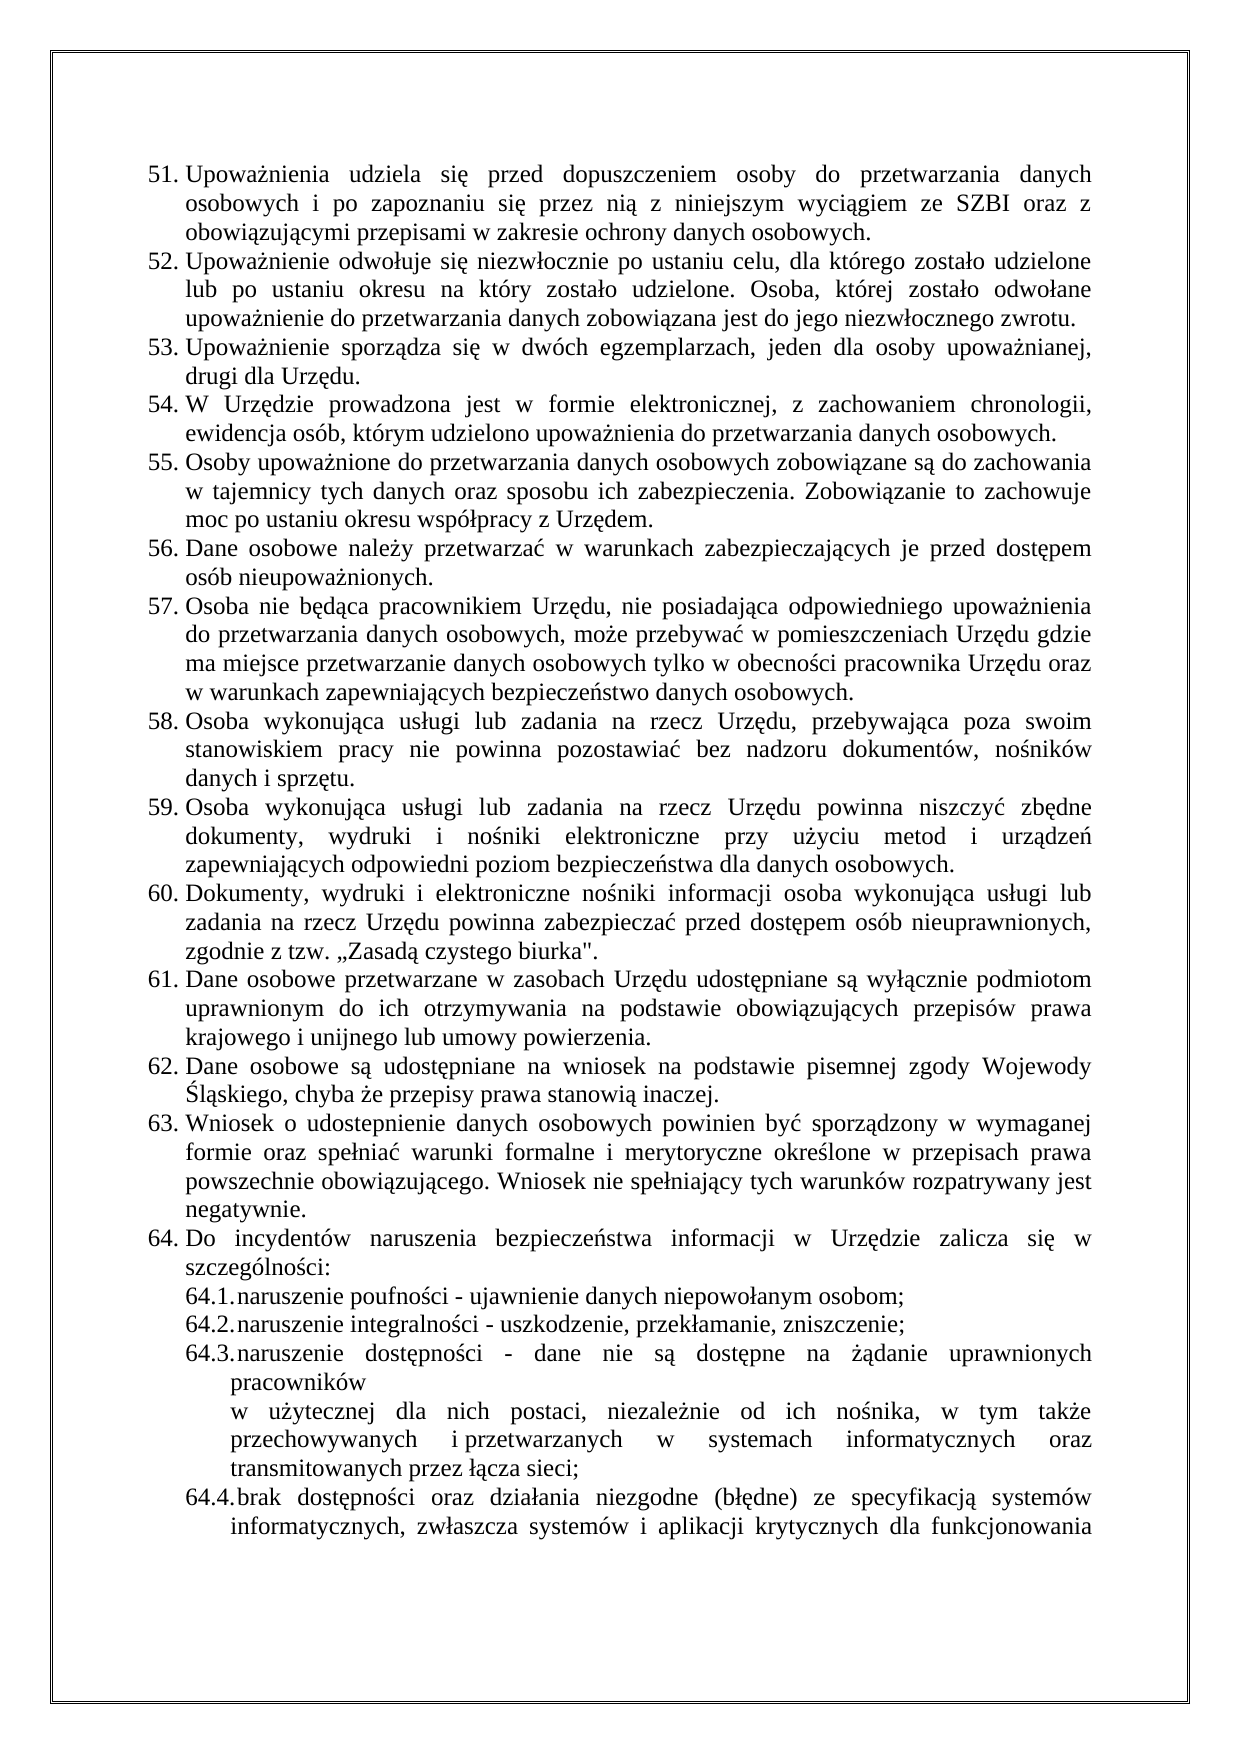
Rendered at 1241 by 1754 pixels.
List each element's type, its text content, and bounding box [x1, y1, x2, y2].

list Dane osobowe przetwarzane w zasobach Urzędu udostępniane są wyłącznie podmiotom uprawnionym do ich otrzymywania na podstawie obowiązujących przepisów prawa krajowego i unijnego lub umowy powierzenia. [148, 964, 1092, 1051]
list Dane osobowe należy przetwarzać w warunkach zabezpieczających je przed dostępem osób nieupoważnionych. [148, 533, 1092, 591]
list Osoby upoważnione do przetwarzania danych osobowych zobowiązane są do zachowania w tajemnicy tych danych oraz sposobu ich zabezpieczenia. Zobowiązanie to zachowuje moc po ustaniu okresu współpracy z Urzędem. [148, 447, 1092, 533]
list Upoważnienia udziela się przed dopuszczeniem osoby do przetwarzania danych osobowych i po zapoznaniu się przez nią z niniejszym wyciągiem ze SZBI oraz z obowiązującymi przepisami w zakresie ochrony danych osobowych. [148, 159, 1092, 246]
list Dokumenty, wydruki i elektroniczne nośniki informacji osoba wykonująca usługi lub zadania na rzecz Urzędu powinna zabezpieczać przed dostępem osób nieuprawnionych, zgodnie z tzw. „Zasadą czystego biurka". [148, 878, 1092, 964]
list naruszenie poufności - ujawnienie danych niepowołanym osobom; [185, 1281, 1092, 1309]
list Osoba nie będąca pracownikiem Urzędu, nie posiadająca odpowiedniego upoważnienia do przetwarzania danych osobowych, może przebywać w pomieszczeniach Urzędu gdzie ma miejsce przetwarzanie danych osobowych tylko w obecności pracownika Urzędu oraz w warunkach zapewniających bezpieczeństwo danych osobowych. [148, 591, 1092, 706]
list Upoważnienie odwołuje się niezwłocznie po ustaniu celu, dla którego zostało udzielone lub po ustaniu okresu na który zostało udzielone. Osoba, której zostało odwołane upoważnienie do przetwarzania danych zobowiązana jest do jego niezwłocznego zwrotu. [148, 246, 1092, 332]
list W Urzędzie prowadzona jest w formie elektronicznej, z zachowaniem chronologii, ewidencja osób, którym udzielono upoważnienia do przetwarzania danych osobowych. [148, 389, 1092, 447]
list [185, 1482, 1092, 1539]
list Dane osobowe są udostępniane na wniosek na podstawie pisemnej zgody Wojewody Śląskiego, chyba że przepisy prawa stanowią inaczej. [148, 1051, 1092, 1108]
list naruszenie integralności - uszkodzenie, przekłamanie, zniszczenie; [185, 1309, 1092, 1338]
list Do incydentów naruszenia bezpieczeństwa informacji w Urzędzie zalicza się w szczególności: [148, 1223, 1092, 1281]
list naruszenie dostępności - dane nie są dostępne na żądanie uprawnionych pracowników w użytecznej dla nich postaci, niezależnie od ich nośnika, w tym także przechowywanych i przetwarzanych w systemach informatycznych oraz transmitowanych przez łącza sieci; [185, 1338, 1092, 1482]
list Wniosek o udostepnienie danych osobowych powinien być sporządzony w wymaganej formie oraz spełniać warunki formalne i merytoryczne określone w przepisach prawa powszechnie obowiązującego. Wniosek nie spełniający tych warunków rozpatrywany jest negatywnie. [148, 1108, 1092, 1223]
list Osoba wykonująca usługi lub zadania na rzecz Urzędu powinna niszczyć zbędne dokumenty, wydruki i nośniki elektroniczne przy użyciu metod i urządzeń zapewniających odpowiedni poziom bezpieczeństwa dla danych osobowych. [148, 792, 1092, 878]
list Upoważnienie sporządza się w dwóch egzemplarzach, jeden dla osoby upoważnianej, drugi dla Urzędu. [148, 332, 1092, 389]
list Osoba wykonująca usługi lub zadania na rzecz Urzędu, przebywająca poza swoim stanowiskiem pracy nie powinna pozostawiać bez nadzoru dokumentów, nośników danych i sprzętu. [148, 706, 1092, 792]
